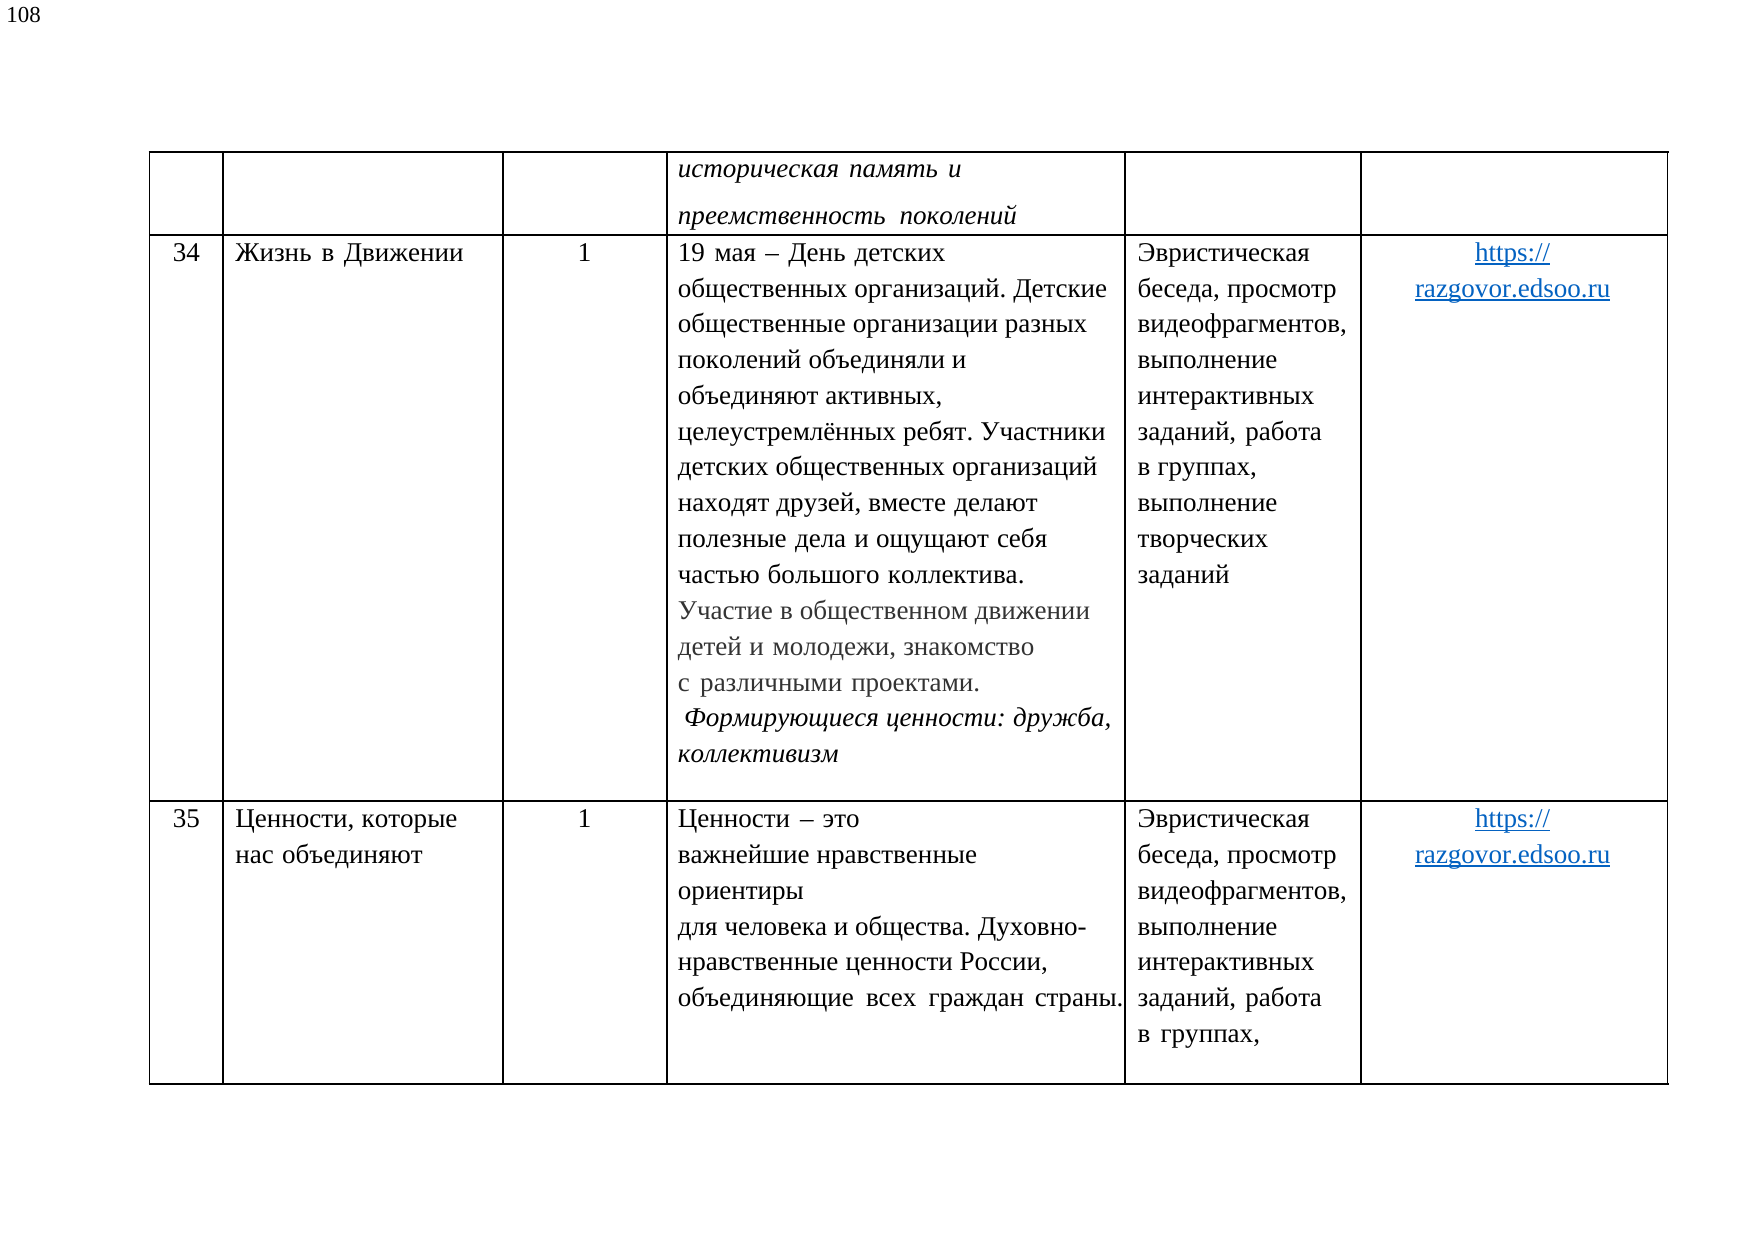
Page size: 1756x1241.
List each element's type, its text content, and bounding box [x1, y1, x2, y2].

table_cell https://razgovor.edsoo.ru [1362, 236, 1667, 800]
table_cell https://razgovor.edsoo.ru [1362, 802, 1667, 1083]
table_cell 1 [504, 802, 666, 1083]
table_header [224, 153, 502, 234]
table_header историческая память и преемственность поколений [668, 153, 1124, 234]
table_header [504, 153, 666, 234]
table_cell 1 [504, 236, 666, 800]
table_cell 19 мая – День детских общественных организаций. Детские общественные организации разных поколений объединяли и объединяют активных, целеустремлённых ребят. Участники детских общественных организаций находят друзей, вместе делают полезные дела и ощущают себя частью большого коллектива. Участие в общественном движении детей и молодежи, знакомство с различными проектами. Формирующиеся ценности: дружба, коллективизм [668, 236, 1124, 800]
table_cell Эвристическая беседа, просмотр видеофрагментов, выполнение интерактивных заданий, работа в группах, [1126, 802, 1360, 1083]
table_header [150, 153, 222, 234]
table_cell Ценности, которые нас объединяют [224, 802, 502, 1083]
table_cell Жизнь в Движении [224, 236, 502, 800]
table_header [1362, 153, 1667, 234]
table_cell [1126, 236, 1360, 800]
table_header [1126, 153, 1360, 234]
table_cell Ценности – это важнейшие нравственные ориентиры для человека и общества. Духовно- нравственные ценности России, объединяющие всех граждан страны. [668, 802, 1124, 1083]
table_cell 34 [150, 236, 222, 800]
table_cell 35 [150, 802, 222, 1083]
